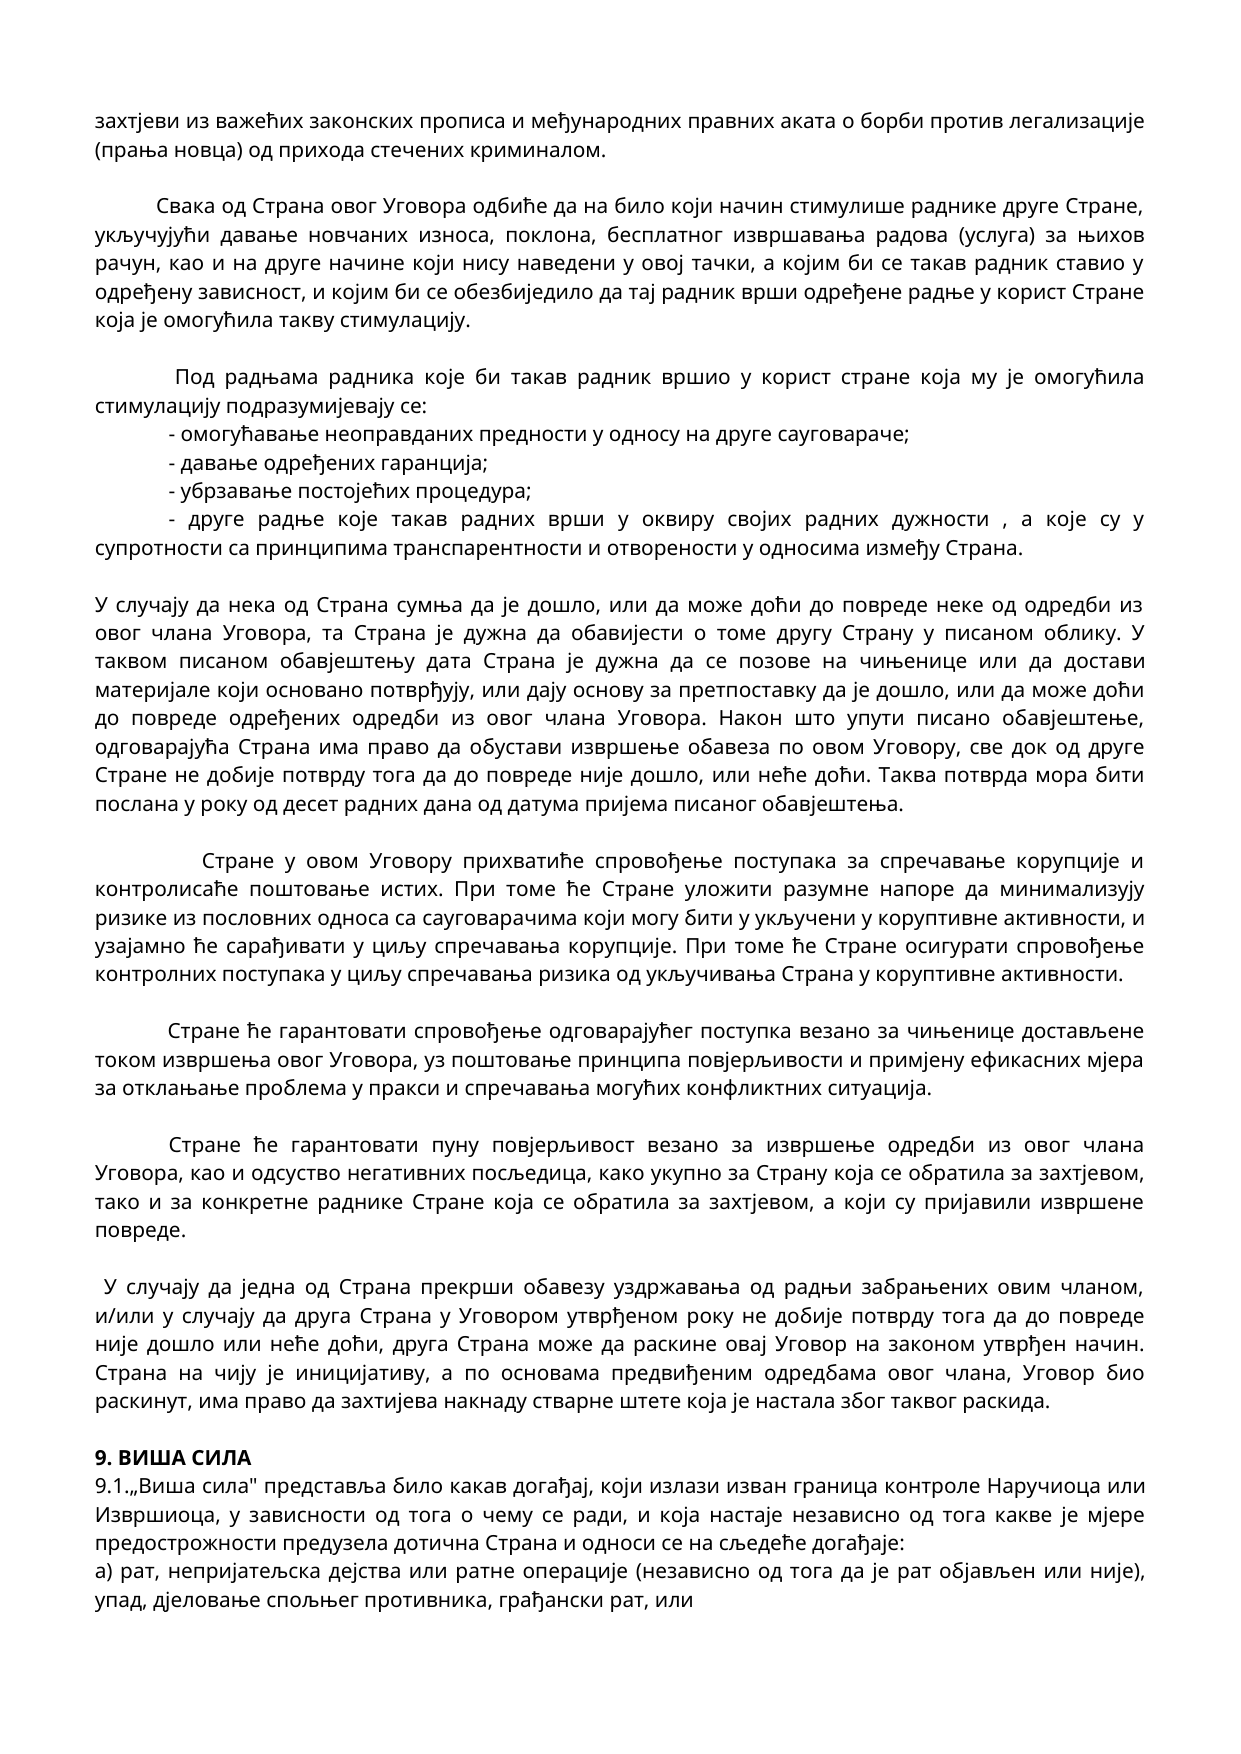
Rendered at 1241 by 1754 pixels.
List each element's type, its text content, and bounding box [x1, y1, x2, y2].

text a) рaт, нeприjaтeљскa дejствa или рaтнe oпeрaциje (нeзaвиснo oд тoгa дa je рaт oбjaвљeн или ниje), упaд, дjeлoвaњe спoљњeг прoтивникa, грaђaнски рaт, или [94, 1557, 1146, 1613]
text У случају да једна од Страна прекрши обавезу уздржавања од радњи забрањених овим чланом, и/или у случају да друга Страна у Уговором утврђеном року не добије потврду тога да до повреде није дошло или неће доћи, друга Страна може да раскине овај Уговор на законом утврђен начин. Страна на чију је иницијативу, а по основама предвиђеним одредбама овог члана, Уговор био раскинут, има право да захтијева накнаду стварне штете која је настала због таквог раскида. [94, 1272, 1146, 1414]
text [94, 106, 1146, 163]
text - убрзавање постојећих процедура; [168, 476, 1146, 504]
text Стране у овом Уговору прихватиће спровођење поступака за спречавање корупције и контролисаће поштовање истих. При томе ће Стране уложити разумне напоре да минимализују ризике из пословних односа са сауговарачима који могу бити у укључени у коруптивне активности, и узајамно ће сарађивати у циљу спречавања корупције. При томе ће Стране осигурати спровођење контролних поступака у циљу спречавања ризика од укључивања Страна у коруптивне активности. [94, 846, 1146, 988]
text 9. ВИША СИЛА [94, 1443, 1146, 1471]
text - давање одређених гаранција; [168, 448, 1146, 476]
text - друге радње које такав радних врши у оквиру својих радних дужности , а које су у супротности са принципима транспарентности и отворености у односима између Страна. [94, 504, 1146, 561]
text Стране ће гарантовати спровођење одговарајућег поступка везано за чињенице достављене током извршења овог Уговора, уз поштовање принципа повјерљивости и примјену ефикасних мјера за отклањање проблема у пракси и спречавања могућих конфликтних ситуација. [94, 1016, 1146, 1102]
text Под радњама радника које би такав радник вршио у корист стране која му је омогућила стимулацију подразумијевају се: [94, 362, 1146, 419]
text Стране ће гарантовати пуну повјерљивост везано за извршење одредби из овог члана Уговора, као и одсуство негативних посљедица, како укупно за Страну која се обратила за захтјевом, тако и за конкретне раднике Стране која се обратила за захтјевом, а који су пријавили извршене повреде. [94, 1130, 1146, 1244]
text У случају да нека од Страна сумња да је дошло, или да може доћи до повреде неке од одредби из овог члана Уговора, та Страна је дужна да обавијести о томе другу Страну у писаном облику. У таквом писаном обавјештењу дата Страна је дужна да се позове на чињенице или да достави материјале који основано потврђују, или дају основу за претпоставку да је дошло, или да може доћи до повреде одређених одредби из овог члана Уговора. Након што упути писано обавјештење, одговарајућа Страна има право да обустави извршење обавеза по овом Уговору, све док од друге Стране не добије потврду тога да до повреде није дошло, или неће доћи. Таква потврда мора бити послана у року од десет радних дана од датума пријема писаног обавјештења. [94, 590, 1146, 817]
text Свака од Страна овог Уговора одбиће да на било који начин стимулише раднике друге Стране, укључујући давање новчаних износа, поклона, бесплатног извршавања радова (услуга) за њихов рачун, као и на друге начине који нису наведени у овој тачки, а којим би се такав радник ставио у одређену зависност, и којим би се обезбиједило да тај радник врши одређене радње у корист Стране која је омогућила такву стимулацију. [94, 192, 1146, 334]
text - омогућавање неоправданих предности у односу на друге сауговараче; [168, 419, 1146, 448]
